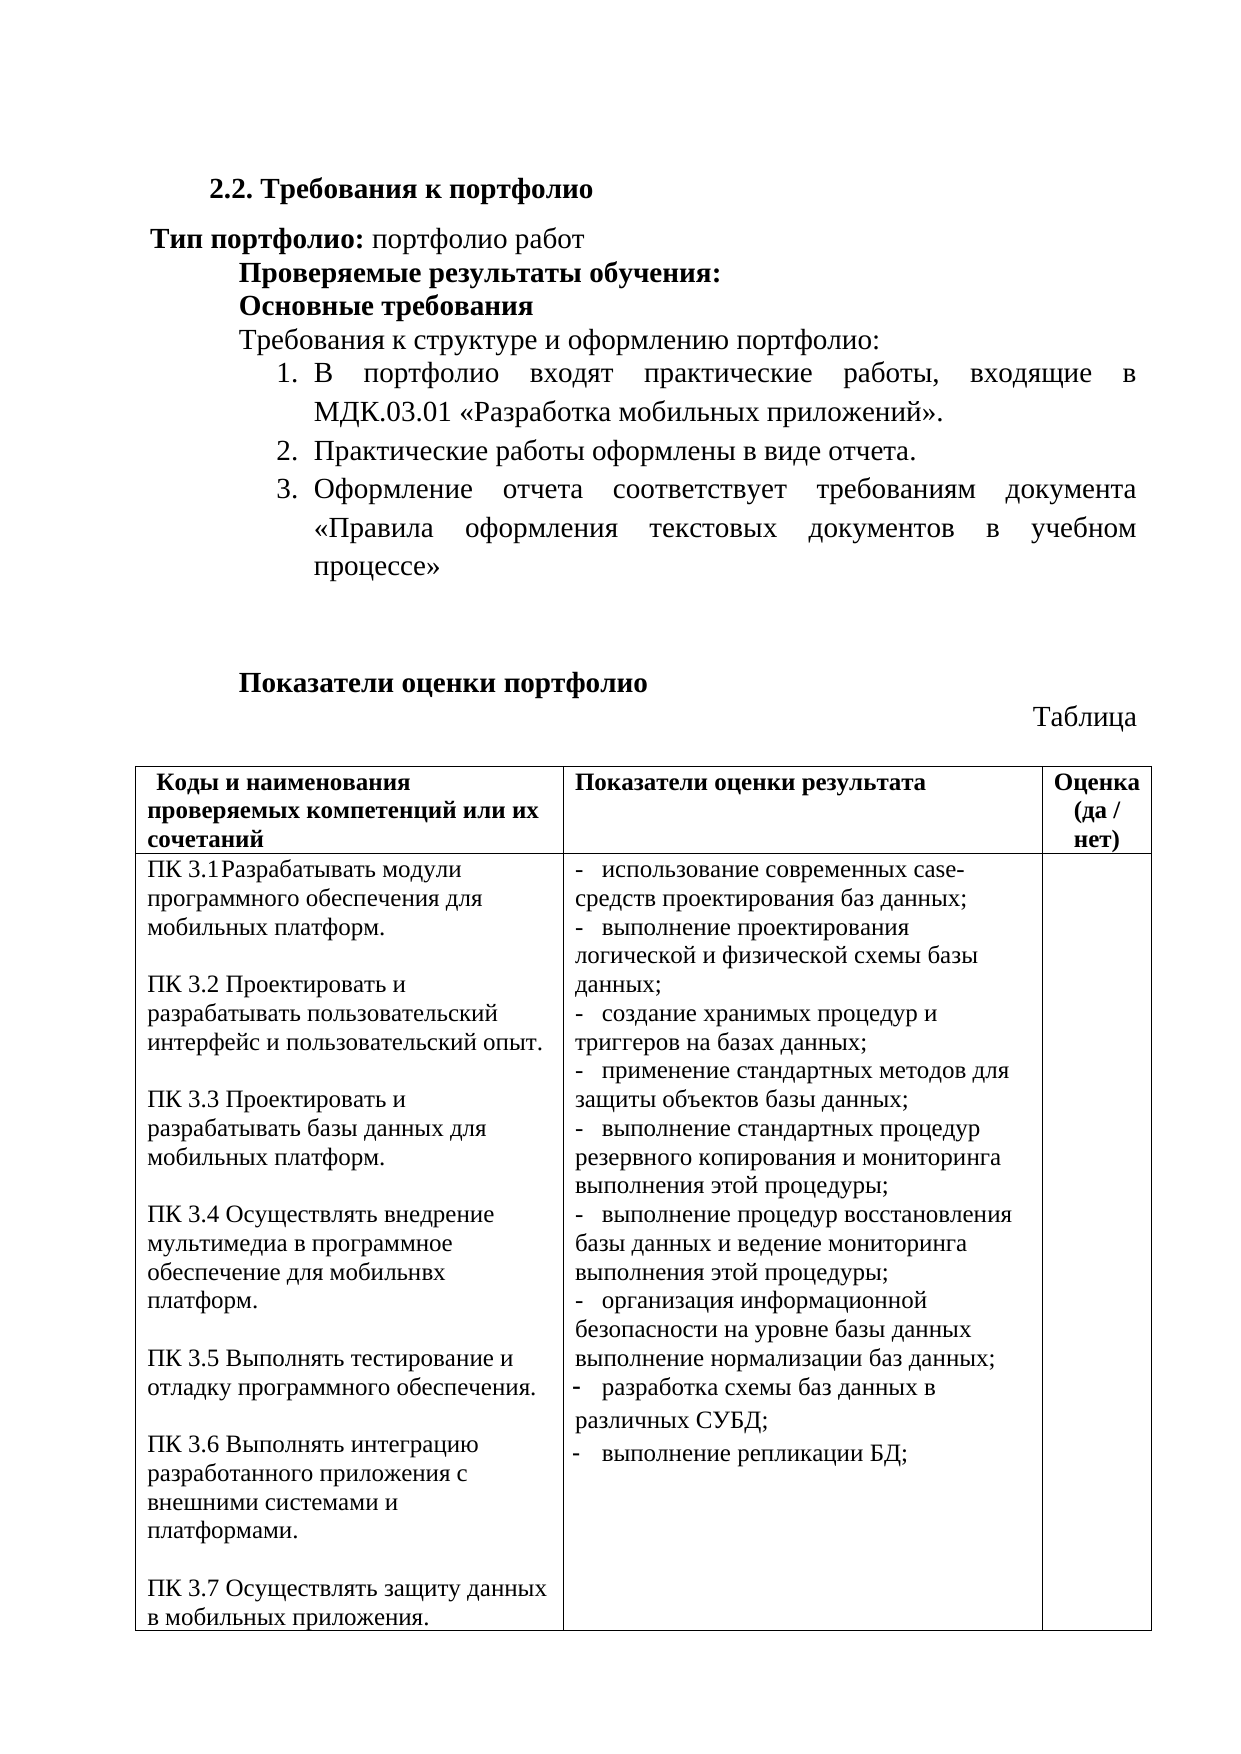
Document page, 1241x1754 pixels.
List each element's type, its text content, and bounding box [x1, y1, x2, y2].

list В портфолио входят практические работы, входящие в МДК.03.01 «Разработка мобильных приложений». [276, 356, 1137, 428]
text Требования к структуре и оформлению портфолио: [150, 322, 1137, 356]
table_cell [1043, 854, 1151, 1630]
text 2.2. Требования к портфолио [150, 171, 1137, 204]
list Практические работы оформлены в виде отчета. [276, 433, 1137, 466]
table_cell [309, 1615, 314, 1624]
text Основные требования [150, 288, 1137, 322]
text Тип портфолио: портфолио работ [150, 221, 1137, 255]
text Проверяемые результаты обучения: [150, 255, 1137, 288]
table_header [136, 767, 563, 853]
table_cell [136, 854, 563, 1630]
text Показатели оценки портфолио [150, 665, 1137, 699]
list Оформление отчета соответствует требованиям документа «Правила оформления текстовых документов в учебном процессе» [276, 471, 1137, 582]
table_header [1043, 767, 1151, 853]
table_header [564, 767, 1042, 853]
text Таблица [150, 699, 1137, 732]
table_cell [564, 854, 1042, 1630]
